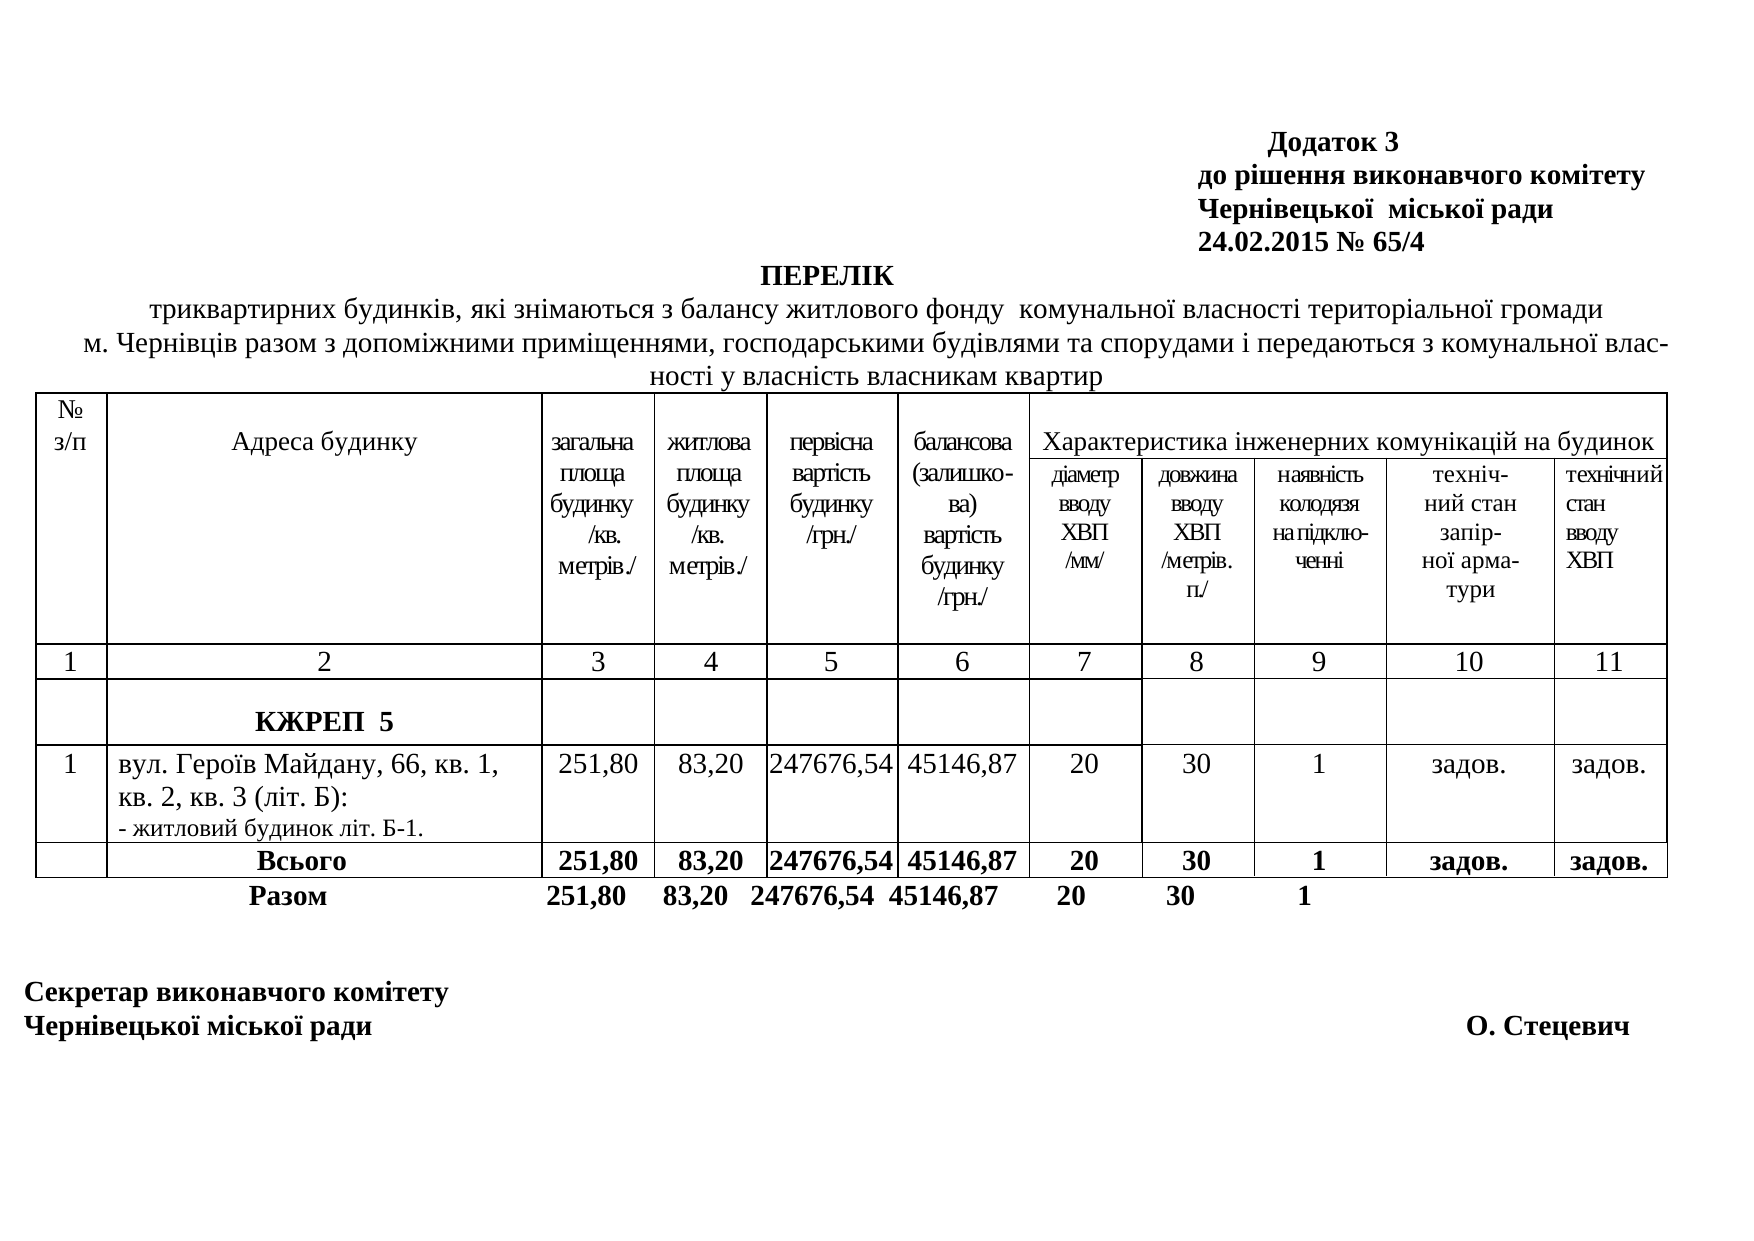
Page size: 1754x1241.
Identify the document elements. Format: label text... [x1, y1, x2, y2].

table_cell 11 [1555, 645, 1666, 678]
table_cell діаметр вводу ХВП /мм/ [1030, 459, 1141, 643]
table_cell задов. [1387, 745, 1554, 842]
table_cell 1 [1255, 745, 1386, 842]
table_cell 45146,87 [899, 746, 1029, 842]
text до рішення виконавчого комітету [24, 157, 1729, 191]
text ності у власність власникам квартир [24, 358, 1729, 392]
table_header загальна площа будинку /кв. метрів./ [543, 394, 654, 643]
table_cell 4 [655, 645, 766, 678]
subtitle Секретар виконавчого комітету [24, 974, 1729, 1008]
table_cell КЖРЕП 5 [108, 680, 541, 744]
text Чернівецької міської ради О. Стецевич [24, 1008, 1729, 1041]
table_cell техніч- ний стан запір- ної арма- тури [1387, 459, 1554, 643]
table_cell [899, 680, 1029, 744]
table_cell 83,20 [655, 843, 766, 877]
text триквартирних будинків, які знімаються з балансу житлового фонду комунальної власності територіальної громади м. Чернівців разом з допоміжними приміщеннями, господарськими будівлями та спорудами і передаються з комунальної влас- [24, 291, 1729, 358]
table_cell 30 [1143, 745, 1254, 842]
table_cell 1 [37, 645, 106, 678]
table_cell 20 [1030, 746, 1141, 842]
table_cell [1255, 679, 1386, 744]
table_cell [1030, 680, 1141, 744]
text Разом 251,80 83,20 247676,54 45146,87 20 30 1 [24, 878, 1729, 912]
table_cell 2 [108, 645, 541, 678]
table_header житлова площа будинку /кв. метрів./ [655, 394, 766, 643]
table_header Характеристика інженерних комунікацій на будинок [1030, 394, 1666, 457]
table_header балансова (залишко-ва) вартість будинку /грн./ [899, 394, 1029, 643]
table_cell 1 [37, 746, 106, 842]
table_cell Всього [108, 843, 541, 877]
table_cell технічний стан вводу ХВП [1555, 459, 1666, 643]
table_cell задов. [1555, 745, 1666, 842]
table_cell 9 [1255, 645, 1386, 678]
table_cell 251,80 [543, 843, 654, 877]
table_cell довжина вводу ХВП /метрів. п./ [1143, 459, 1254, 643]
table_cell 30 [1143, 843, 1254, 877]
table_cell 247676,54 [768, 746, 897, 842]
text 24.02.2015 № 65/4 [24, 224, 1710, 258]
table_cell 83,20 [655, 746, 766, 842]
table_cell 8 [1143, 645, 1254, 678]
table_cell задов. [1554, 843, 1667, 877]
table_cell [655, 680, 766, 744]
text Додаток 3 [24, 124, 1729, 157]
table_cell наявність колодязя на підклю-ченні [1255, 459, 1386, 643]
text Чернівецької міської ради [24, 191, 1735, 224]
table_cell [37, 843, 106, 877]
table_cell 20 [1030, 843, 1142, 877]
table_cell 6 [899, 645, 1029, 678]
table_header первісна вартість будинку /грн./ [768, 394, 897, 643]
table_cell 7 [1030, 645, 1141, 678]
table_cell [1555, 679, 1666, 744]
table_cell 1 [1254, 843, 1387, 877]
table_header Адреса будинку [108, 394, 541, 643]
table_cell 251,80 [543, 746, 654, 842]
text ПЕРЕЛІК [24, 258, 1710, 291]
table_cell [1387, 679, 1554, 744]
table_cell вул. Героїв Майдану, 66, кв. 1, кв. 2, кв. 3 (літ. Б): - житловий будинок літ. Б-1. [108, 746, 541, 842]
table_cell 10 [1387, 645, 1554, 678]
table_cell 3 [543, 645, 654, 678]
table_cell задов. [1387, 843, 1554, 877]
table_cell [1143, 679, 1254, 744]
table_header № з/п [37, 394, 106, 643]
table_cell [768, 680, 897, 744]
table_cell [543, 680, 654, 744]
table_cell 45146,87 [899, 843, 1029, 877]
table_cell 5 [768, 645, 897, 678]
table_cell 247676,54 [768, 843, 897, 877]
table_cell [37, 680, 106, 744]
